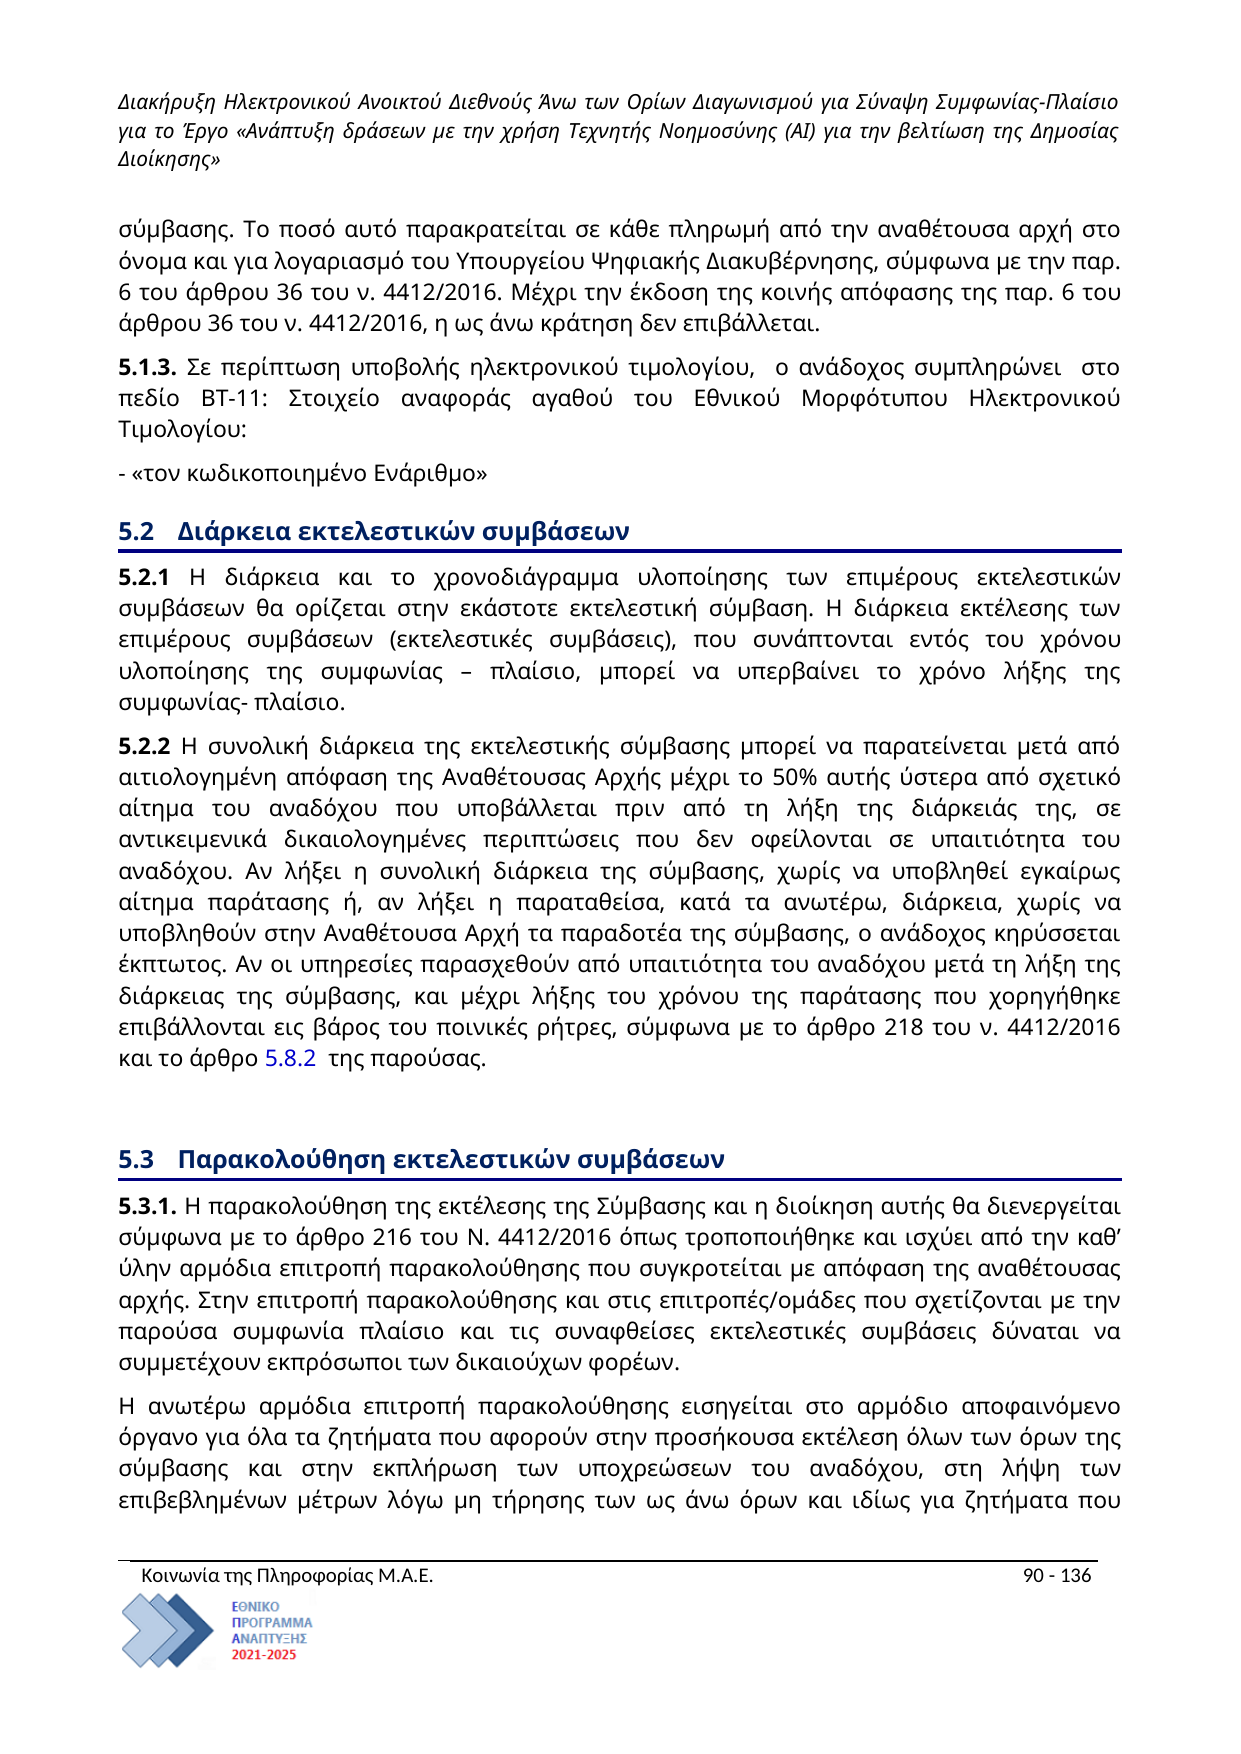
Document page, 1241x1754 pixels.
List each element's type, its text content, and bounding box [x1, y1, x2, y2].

text 5.2.2 Η συνολική διάρκεια της εκτελεστικής σύμβασης μπορεί να παρατείνεται μετά από αιτιολογημένη απόφαση της Αναθέτουσας Αρχής μέχρι το 50% αυτής ύστερα από σχετικό αίτημα του αναδόχου που υποβάλλεται πριν από τη λήξη της διάρκειάς της, σε αντικειμενικά δικαιολογημένες περιπτώσεις που δεν οφείλονται σε υπαιτιότητα του αναδόχου. Αν λήξει η συνολική διάρκεια της σύμβασης, χωρίς να υποβληθεί εγκαίρως αίτημα παράτασης ή, αν λήξει η παραταθείσα, κατά τα ανωτέρω, διάρκεια, χωρίς να υποβληθούν στην Αναθέτουσα Αρχή τα παραδοτέα της σύμβασης, ο ανάδοχος κηρύσσεται έκπτωτος. Αν οι υπηρεσίες παρασχεθούν από υπαιτιότητα του αναδόχου μετά τη λήξη της διάρκειας της σύμβασης, και μέχρι λήξης του χρόνου της παράτασης που χορηγήθηκε επιβάλλονται εις βάρος του ποινικές ρήτρες, σύμφωνα με το άρθρο 218 του ν. 4412/2016 και το άρθρο 5.8.2 της παρούσας. [118, 730, 1122, 1073]
text - «τον κωδικοποιημένο Ενάριθμο» [118, 457, 1122, 488]
text 5.3.1. Η παρακολούθηση της εκτέλεσης της Σύμβασης και η διοίκηση αυτής θα διενεργείται σύμφωνα με το άρθρο 216 του Ν. 4412/2016 όπως τροποποιήθηκε και ισχύει από την καθ’ ύλην αρμόδια επιτροπή παρακολούθησης που συγκροτείται με απόφαση της αναθέτουσας αρχής. Στην επιτροπή παρακολούθησης και στις επιτροπές/ομάδες που σχετίζονται με την παρούσα συμφωνία πλαίσιο και τις συναφθείσες εκτελεστικές συμβάσεις δύναται να συμμετέχουν εκπρόσωποι των δικαιούχων φορέων. [118, 1190, 1122, 1377]
subtitle Παρακολούθηση εκτελεστικών συμβάσεων [118, 1142, 1122, 1178]
text 5.2.1 Η διάρκεια και το χρονοδιάγραμμα υλοποίησης των επιμέρους εκτελεστικών συμβάσεων θα ορίζεται στην εκάστοτε εκτελεστική σύμβαση. Η διάρκεια εκτέλεσης των επιμέρους συμβάσεων (εκτελεστικές συμβάσεις), που συνάπτονται εντός του χρόνου υλοποίησης της συμφωνίας – πλαίσιο, μπορεί να υπερβαίνει το χρόνο λήξης της συμφωνίας- πλαίσιο. [118, 561, 1122, 717]
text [118, 1390, 1122, 1515]
text 5.1.3. Σε περίπτωση υποβολής ηλεκτρονικού τιμολογίου, ο ανάδοχος συμπληρώνει στο πεδίο BT-11: Στοιχείο αναφοράς αγαθού του Εθνικού Μορφότυπου Ηλεκτρονικού Τιμολογίου: [118, 351, 1122, 444]
subtitle Διάρκεια εκτελεστικών συμβάσεων [118, 513, 1122, 549]
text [118, 213, 1122, 338]
